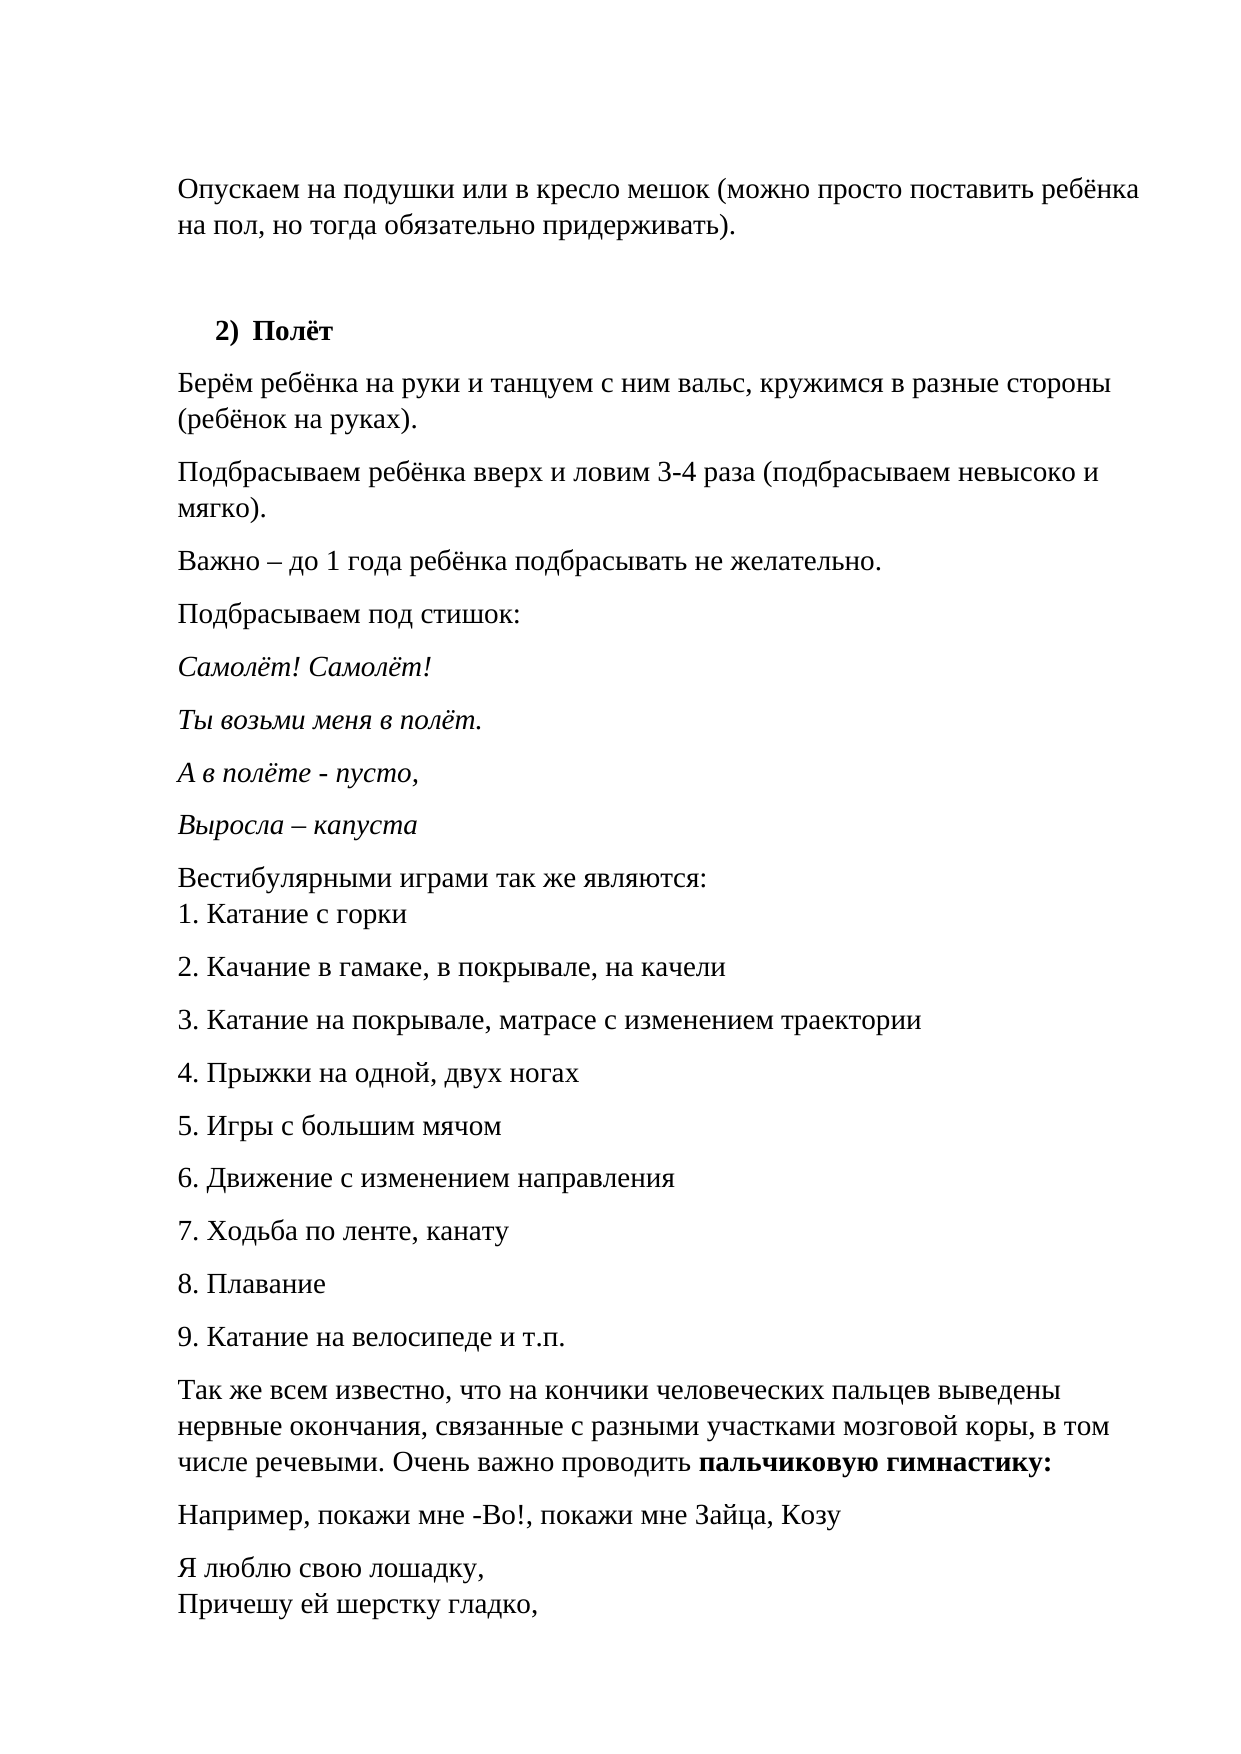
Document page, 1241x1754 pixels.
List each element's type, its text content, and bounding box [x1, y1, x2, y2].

text 8. Плавание [177, 1266, 1152, 1300]
text 6. Движение с изменением направления [177, 1161, 1152, 1194]
text 4. Прыжки на одной, двух ногах [177, 1055, 1152, 1088]
list Полёт [215, 313, 1152, 346]
text Самолёт! Самолёт! [177, 649, 1152, 683]
text 2. Качание в гамаке, в покрывале, на качели [177, 949, 1152, 983]
text Вестибулярными играми так же являются: 1. Катание с горки [177, 860, 1152, 930]
text Подбрасываем ребёнка вверх и ловим 3-4 раза (подбрасываем невысоко и мягко). [177, 454, 1152, 524]
text Ты возьми меня в полёт. [177, 702, 1152, 735]
text 7. Ходьба по ленте, канату [177, 1213, 1152, 1247]
text 5. Игры с большим мячом [177, 1108, 1152, 1141]
text 3. Катание на покрывале, матрасе с изменением траектории [177, 1002, 1152, 1036]
text Подбрасываем под стишок: [177, 596, 1152, 630]
text Выросла – капуста [177, 807, 1152, 841]
text Важно – до 1 года ребёнка подбрасывать не желательно. [177, 543, 1152, 577]
text Опускаем на подушки или в кресло мешок (можно просто поставить ребёнка на пол, но тогда обязательно придерживать). [177, 171, 1152, 241]
text 9. Катание на велосипеде и т.п. [177, 1319, 1152, 1352]
text А в полёте - пусто, [177, 755, 1152, 788]
text Берём ребёнка на руки и танцуем с ним вальс, кружимся в разные стороны (ребёнок на руках). [177, 366, 1152, 435]
text Так же всем известно, что на кончики человеческих пальцев выведены нервные окончания, связанные с разными участками мозговой коры, в том числе речевыми. Очень важно проводить пальчиковую гимнастику: [177, 1372, 1152, 1478]
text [177, 1550, 1152, 1619]
text Например, покажи мне -Во!, покажи мне Зайца, Козу [177, 1497, 1152, 1530]
